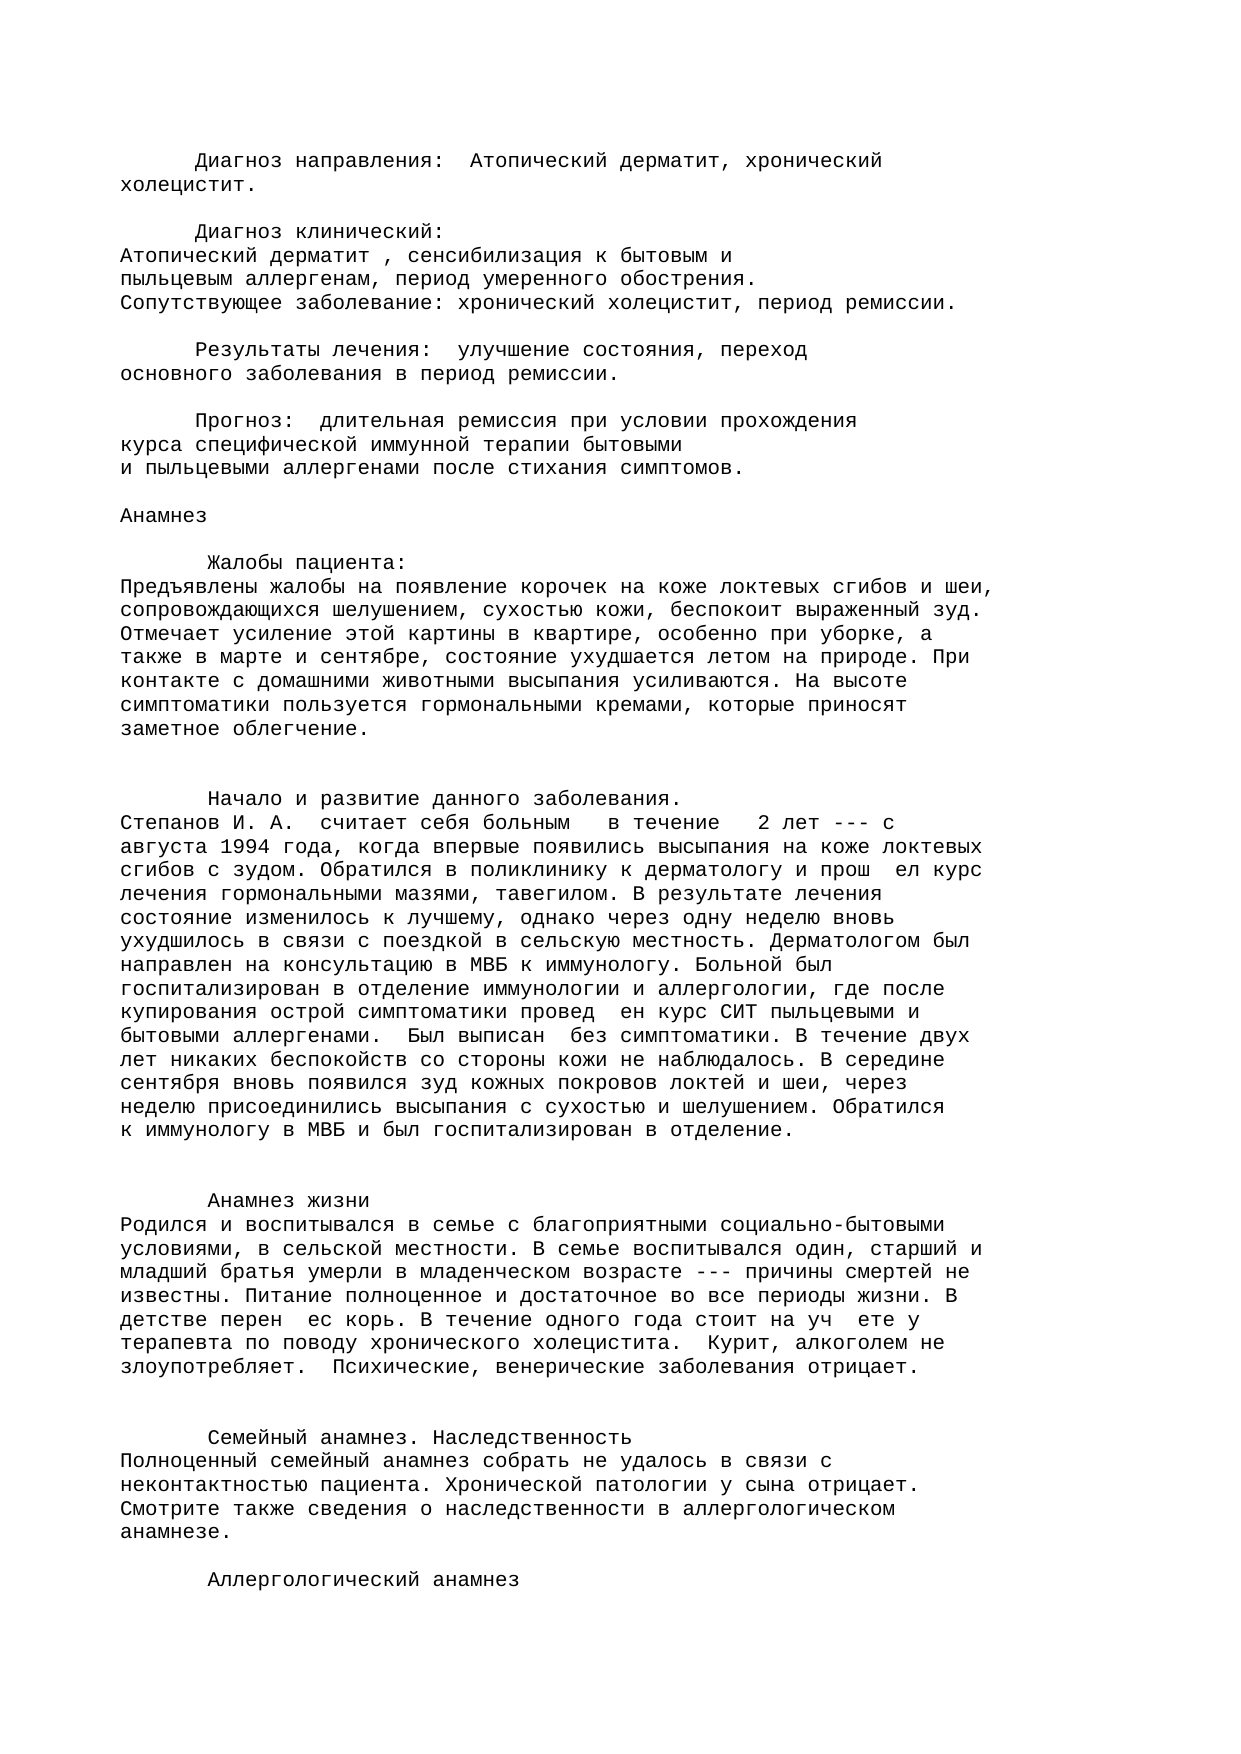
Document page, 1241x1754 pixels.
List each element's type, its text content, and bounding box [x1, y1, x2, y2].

text неконтактностью пациента. Хронической патологии у сына отрицает. [120, 1474, 1120, 1498]
text Результаты лечения: улучшение состояния, переход [120, 339, 1120, 363]
text сопровождающихся шелушением, сухостью кожи, беспокоит выраженный зуд. [120, 599, 1120, 623]
text неделю присоединились высыпания с сухостью и шелушением. Обратился [120, 1096, 1120, 1119]
text контакте с домашними животными высыпания усиливаются. На высоте [120, 670, 1120, 694]
text лечения гормональными мазями, тавегилом. В результате лечения [120, 883, 1120, 907]
text анамнезе. [120, 1521, 1120, 1545]
text и пыльцевыми аллергенами после стихания симптомов. [120, 457, 1120, 481]
text Отмечает усиление этой картины в квартире, особенно при уборке, а [120, 623, 1120, 647]
text известны. Питание полноценное и достаточное во все периоды жизни. В [120, 1285, 1120, 1309]
text Атопический дерматит , сенсибилизация к бытовым и [120, 244, 1120, 268]
text терапевта по поводу хронического холецистита. Курит, алкоголем не [120, 1332, 1120, 1356]
text Степанов И. А. считает себя больным в течение 2 лет --- с [120, 812, 1120, 836]
text госпитализирован в отделение иммунологии и аллергологии, где после [120, 978, 1120, 1001]
text Анамнез жизни [120, 1190, 1120, 1214]
text младший братья умерли в младенческом возрасте --- причины смертей не [120, 1261, 1120, 1285]
text Аллергологический анамнез [120, 1569, 1120, 1592]
text Анамнез [120, 505, 1120, 528]
text симптоматики пользуется гормональными кремами, которые приносят [120, 694, 1120, 717]
text детстве перен ес корь. В течение одного года стоит на уч ете у [120, 1309, 1120, 1332]
text Диагноз клинический: [120, 221, 1120, 244]
text также в марте и сентябре, состояние ухудшается летом на природе. При [120, 647, 1120, 670]
text к иммунологу в МВБ и был госпитализирован в отделение. [120, 1119, 1120, 1143]
text холецистит. [120, 174, 1120, 197]
text августа 1994 года, когда впервые появились высыпания на коже локтевых [120, 836, 1120, 859]
text бытовыми аллергенами. Был выписан без симптоматики. В течение двух [120, 1025, 1120, 1048]
text Сопутствующее заболевание: хронический холецистит, период ремиссии. [120, 292, 1120, 316]
text заметное облегчение. [120, 717, 1120, 741]
text направлен на консультацию в МВБ к иммунологу. Больной был [120, 954, 1120, 978]
text состояние изменилось к лучшему, однако через одну неделю вновь [120, 907, 1120, 930]
text ухудшилось в связи с поездкой в сельскую местность. Дерматологом был [120, 930, 1120, 954]
text курса специфической иммунной терапии бытовыми [120, 434, 1120, 457]
text основного заболевания в период ремиссии. [120, 363, 1120, 386]
text Предъявлены жалобы на появление корочек на коже локтевых сгибов и шеи, [120, 576, 1120, 599]
text Жалобы пациента: [120, 552, 1120, 576]
text Смотрите также сведения о наследственности в аллергологическом [120, 1498, 1120, 1521]
text Родился и воспитывался в семье с благоприятными социально-бытовыми [120, 1214, 1120, 1238]
text сентября вновь появился зуд кожных покровов локтей и шеи, через [120, 1072, 1120, 1096]
text Полноценный семейный анамнез собрать не удалось в связи с [120, 1451, 1120, 1474]
text купирования острой симптоматики провед ен курс СИТ пыльцевыми и [120, 1001, 1120, 1025]
text Диагноз направления: Атопический дерматит, хронический [120, 150, 1120, 174]
text сгибов с зудом. Обратился в поликлинику к дерматологу и прош ел курс [120, 859, 1120, 883]
text Прогноз: длительная ремиссия при условии прохождения [120, 410, 1120, 434]
text Начало и развитие данного заболевания. [120, 788, 1120, 812]
text злоупотребляет. Психические, венерические заболевания отрицает. [120, 1356, 1120, 1379]
text Семейный анамнез. Наследственность [120, 1427, 1120, 1451]
text условиями, в сельской местности. В семье воспитывался один, старший и [120, 1238, 1120, 1261]
text пыльцевым аллергенам, период умеренного обострения. [120, 268, 1120, 292]
text лет никаких беспокойств со стороны кожи не наблюдалось. В середине [120, 1048, 1120, 1072]
